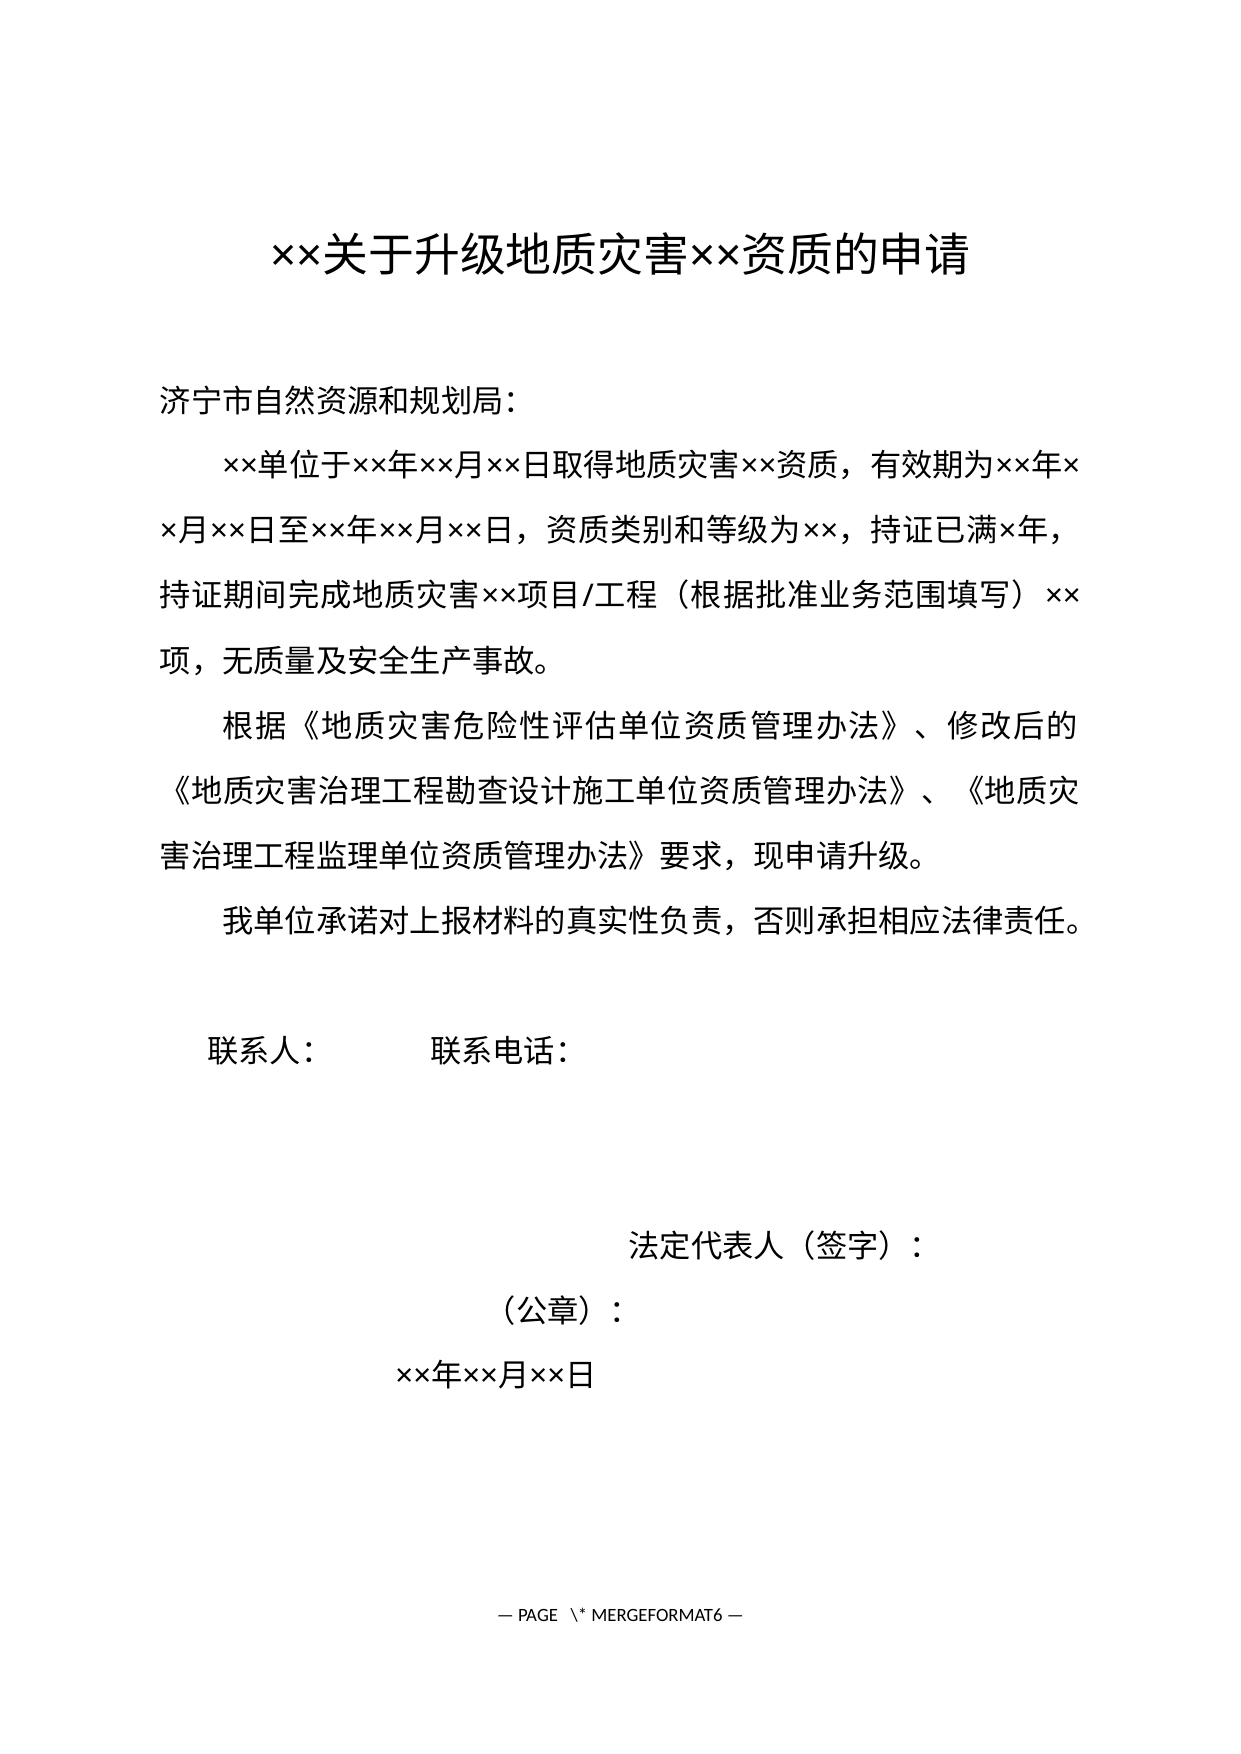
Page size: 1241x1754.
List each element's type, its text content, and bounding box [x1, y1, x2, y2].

text ××单位于××年××月××日取得地质灾害××资质，有效期为××年××月××日至××年××月××日，资质类别和等级为××，持证已满×年，持证期间完成地质灾害××项目/工程（根据批准业务范围填写）××项，无质量及安全生产事故。 [159, 431, 1081, 691]
text 联系人： 联系电话： [159, 1016, 1081, 1081]
text 我单位承诺对上报材料的真实性负责，否则承担相应法律责任。 [159, 886, 1081, 951]
text 根据《地质灾害危险性评估单位资质管理办法》、修改后的《地质灾害治理工程勘查设计施工单位资质管理办法》、《地质灾害治理工程监理单位资质管理办法》要求，现申请升级。 [159, 691, 1081, 886]
text ××年××月××日 [159, 1341, 1081, 1406]
text ××关于升级地质灾害××资质的申请 [159, 203, 1081, 301]
text 法定代表人（签字）： [159, 1211, 1081, 1276]
text （公章）： [159, 1276, 1081, 1341]
text 济宁市自然资源和规划局： [159, 366, 1081, 431]
